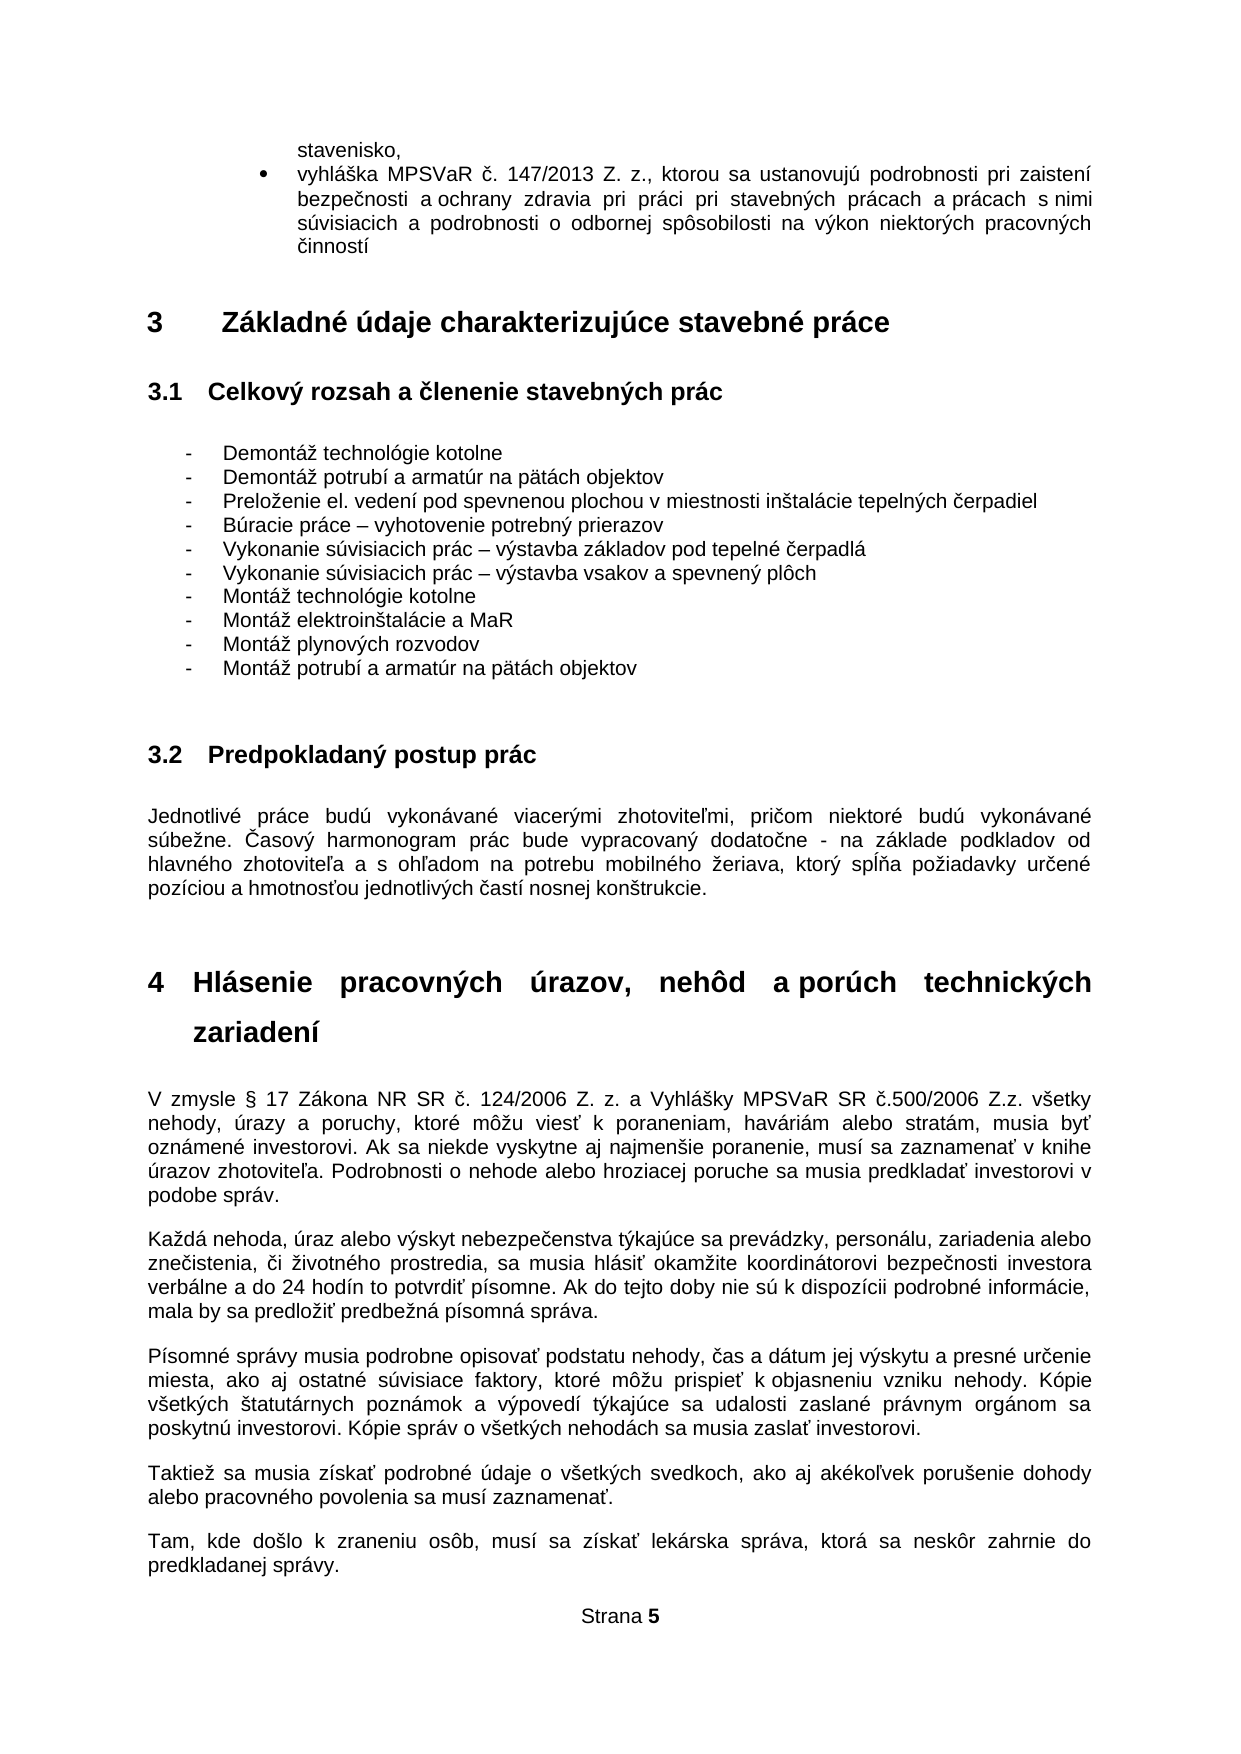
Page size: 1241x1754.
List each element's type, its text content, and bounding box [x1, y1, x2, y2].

list Preloženie el. vedení pod spevnenou plochou v miestnosti inštalácie tepelných čerpadiel [185, 488, 1092, 512]
text Taktiež sa musia získať podrobné údaje o všetkých svedkoch, ako aj akékoľvek porušenie dohody alebo pracovného povolenia sa musí zaznamenať. [148, 1461, 1092, 1508]
list Vykonanie súvisiacich prác – výstavba základov pod tepelné čerpadlá [185, 536, 1092, 560]
subtitle Hlásenie pracovných úrazov, nehôd a porúch technických zariadení [148, 965, 1092, 1049]
text V zmysle § 17 Zákona NR SR č. 124/2006 Z. z. a Vyhlášky MPSVaR SR č.500/2006 Z.z. všetky nehody, úrazy a poruchy, ktoré môžu viesť k poraneniam, haváriám alebo stratám, musia byť oznámené investorovi. Ak sa niekde vyskytne aj najmenšie poranenie, musí sa zaznamenať v knihe úrazov zhotoviteľa. Podrobnosti o nehode alebo hroziacej poruche sa musia predkladať investorovi v podobe správ. [148, 1087, 1092, 1206]
list Montáž elektroinštalácie a MaR [185, 608, 1092, 632]
text Každá nehoda, úraz alebo výskyt nebezpečenstva týkajúce sa prevádzky, personálu, zariadenia alebo znečistenia, či životného prostredia, sa musia hlásiť okamžite koordinátorovi bezpečnosti investora verbálne a do 24 hodín to potvrdiť písomne. Ak do tejto doby nie sú k dispozícii podrobné informácie, mala by sa predložiť predbežná písomná správa. [148, 1227, 1092, 1323]
text Jednotlivé práce budú vykonávané viacerými zhotoviteľmi, pričom niektoré budú vykonávané súbežne. Časový harmonogram prác bude vypracovaný dodatočne - na základe podkladov od hlavného zhotoviteľa a s ohľadom na potrebu mobilného žeriava, ktorý spĺňa požiadavky určené pozíciou a hmotnosťou jednotlivých častí nosnej konštrukcie. [148, 804, 1092, 899]
list Montáž potrubí a armatúr na pätách objektov [185, 656, 1092, 680]
list Demontáž technológie kotolne [185, 441, 1092, 464]
subtitle Predpokladaný postup prác [148, 740, 1092, 768]
list Montáž plynových rozvodov [185, 632, 1092, 656]
list Demontáž potrubí a armatúr na pätách objektov [185, 464, 1092, 488]
list Vykonanie súvisiacich prác – výstavba vsakov a spevnený plôch [185, 560, 1092, 584]
text Tam, kde došlo k zraneniu osôb, musí sa získať lekárska správa, ktorá sa neskôr zahrnie do predkladanej správy. [148, 1529, 1092, 1577]
list vyhláška MPSVaR č. 147/2013 Z. z., ktorou sa ustanovujú podrobnosti pri zaistení bezpečnosti a ochrany zdravia pri práci pri stavebných prácach a prácach s nimi súvisiacich a podrobnosti o odbornej spôsobilosti na výkon niektorých pracovných činností [260, 162, 1092, 258]
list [260, 138, 1092, 162]
text Písomné správy musia podrobne opisovať podstatu nehody, čas a dátum jej výskytu a presné určenie miesta, ako aj ostatné súvisiace faktory, ktoré môžu prispieť k objasneniu vzniku nehody. Kópie všetkých štatutárnych poznámok a výpovedí týkajúce sa udalosti zaslané právnym orgánom sa poskytnú investorovi. Kópie správ o všetkých nehodách sa musia zaslať investorovi. [148, 1344, 1092, 1440]
subtitle Základné údaje charakterizujúce stavebné práce [147, 305, 1092, 339]
subtitle Celkový rozsah a členenie stavebných prác [148, 377, 1092, 405]
list Búracie práce – vyhotovenie potrebný prierazov [185, 512, 1092, 536]
list Montáž technológie kotolne [185, 584, 1092, 608]
